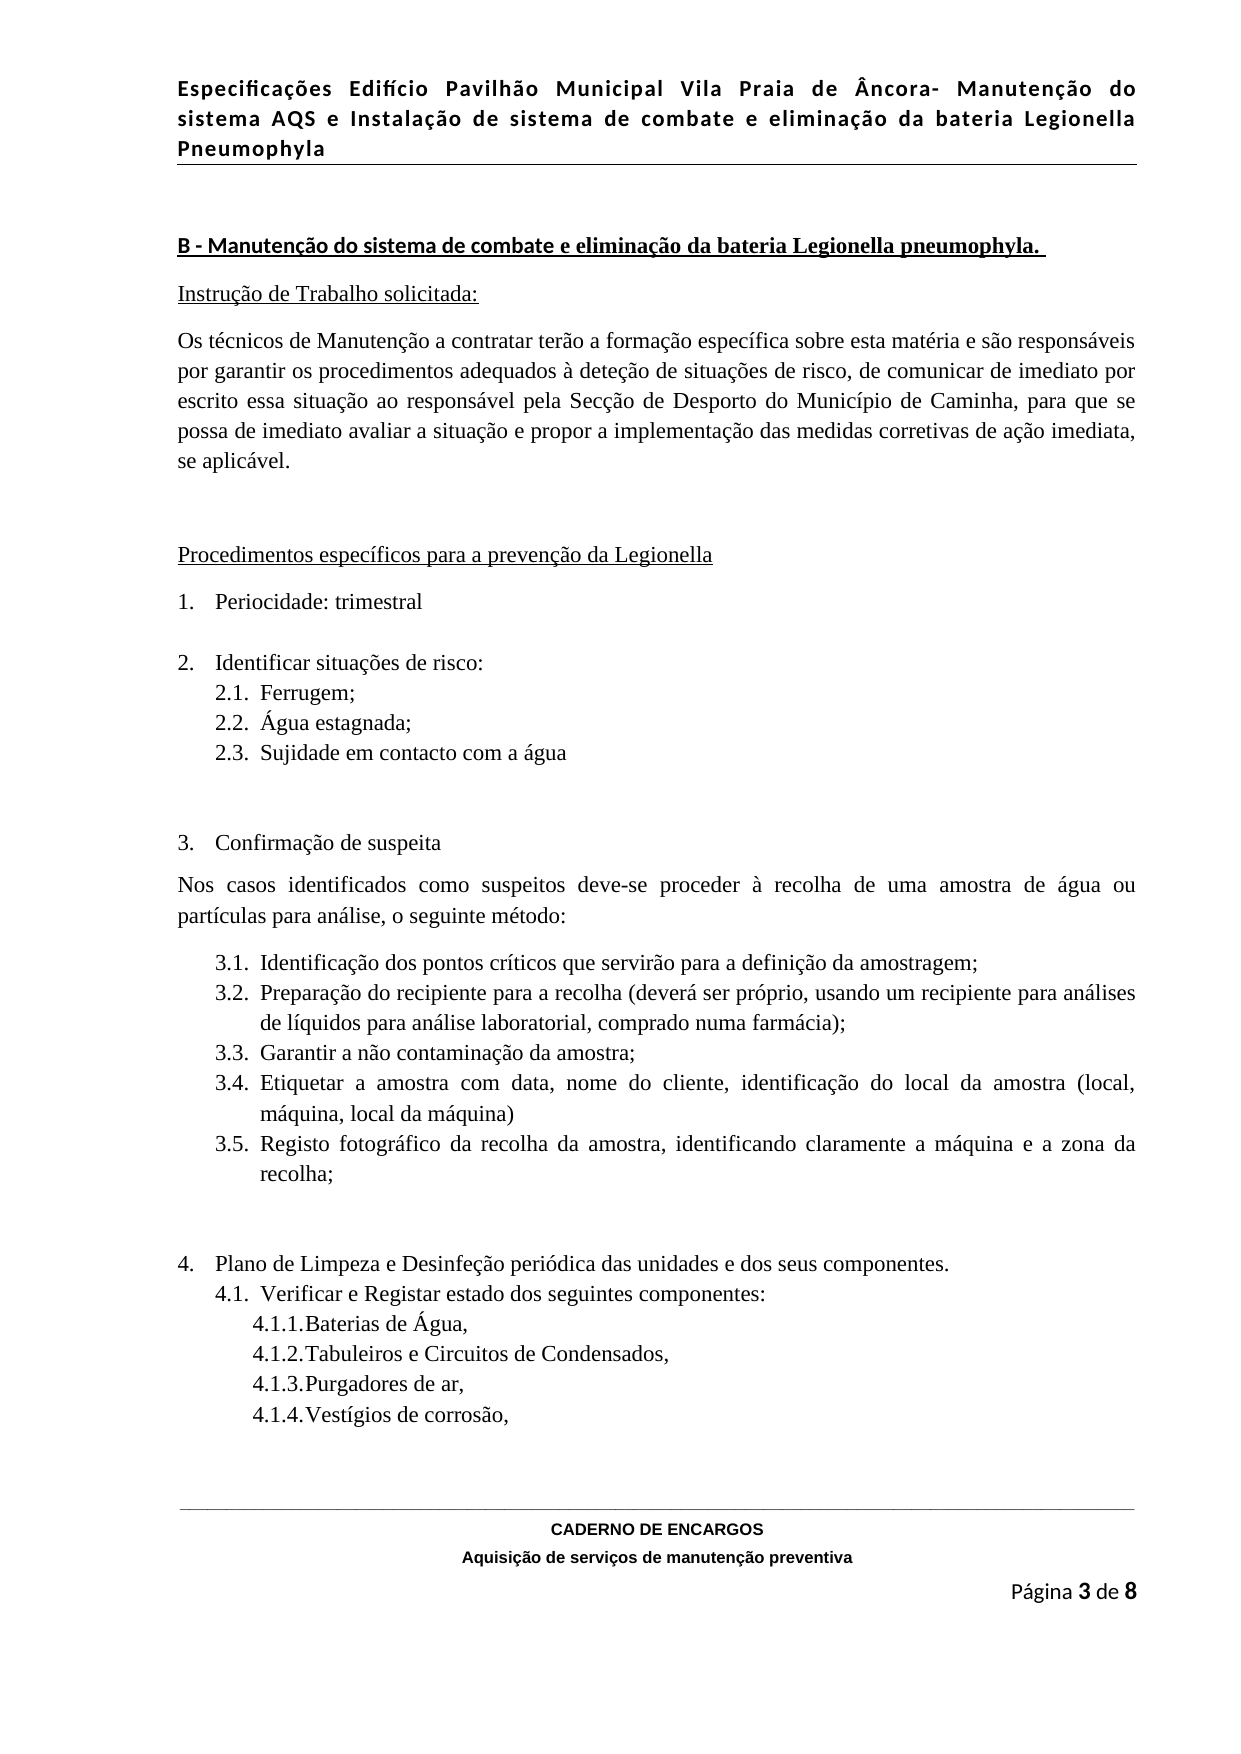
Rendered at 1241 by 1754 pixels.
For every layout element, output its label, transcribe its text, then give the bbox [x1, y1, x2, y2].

list Ferrugem; [215, 679, 1137, 705]
list Registo fotográfico da recolha da amostra, identificando claramente a máquina e a zona da recolha; [215, 1130, 1137, 1186]
list Confirmação de suspeita [177, 829, 1137, 855]
text B - Manutenção do sistema de combate e eliminação da bateria Legionella pneumophyla. [177, 231, 1137, 259]
list Tabuleiros e Circuitos de Condensados, [252, 1340, 1137, 1367]
list Baterias de Água, [252, 1310, 1137, 1336]
list Garantir a não contaminação da amostra; [215, 1039, 1137, 1066]
list Vestígios de corrosão, [252, 1401, 1137, 1427]
list Periocidade: trimestral [177, 588, 1137, 614]
text Nos casos identificados como suspeitos deve-se proceder à recolha de uma amostra de água ou partículas para análise, o seguinte método: [177, 871, 1137, 928]
list Plano de Limpeza e Desinfeção periódica das unidades e dos seus componentes. [177, 1249, 1137, 1276]
text Os técnicos de Manutenção a contratar terão a formação específica sobre esta matéria e são responsáveis por garantir os procedimentos adequados à deteção de situações de risco, de comunicar de imediato por escrito essa situação ao responsável pela Secção de Desporto do Município de Caminha, para que se possa de imediato avaliar a situação e propor a implementação das medidas corretivas de ação imediata, se aplicável. [177, 327, 1137, 474]
text Instrução de Trabalho solicitada: [177, 280, 1137, 306]
list Etiquetar a amostra com data, nome do cliente, identificação do local da amostra (local, máquina, local da máquina) [215, 1069, 1137, 1126]
list Identificação dos pontos críticos que servirão para a definição da amostragem; [215, 948, 1137, 975]
list Sujidade em contacto com a água [215, 739, 1137, 766]
text Procedimentos específicos para a prevenção da Legionella [177, 541, 1137, 568]
list Identificar situações de risco: [177, 648, 1137, 675]
list Verificar e Registar estado dos seguintes componentes: [215, 1280, 1137, 1306]
list Preparação do recipiente para a recolha (deverá ser próprio, usando um recipiente para análises de líquidos para análise laboratorial, comprado numa farmácia); [215, 979, 1137, 1035]
list Água estagnada; [215, 709, 1137, 735]
list Purgadores de ar, [252, 1370, 1137, 1397]
